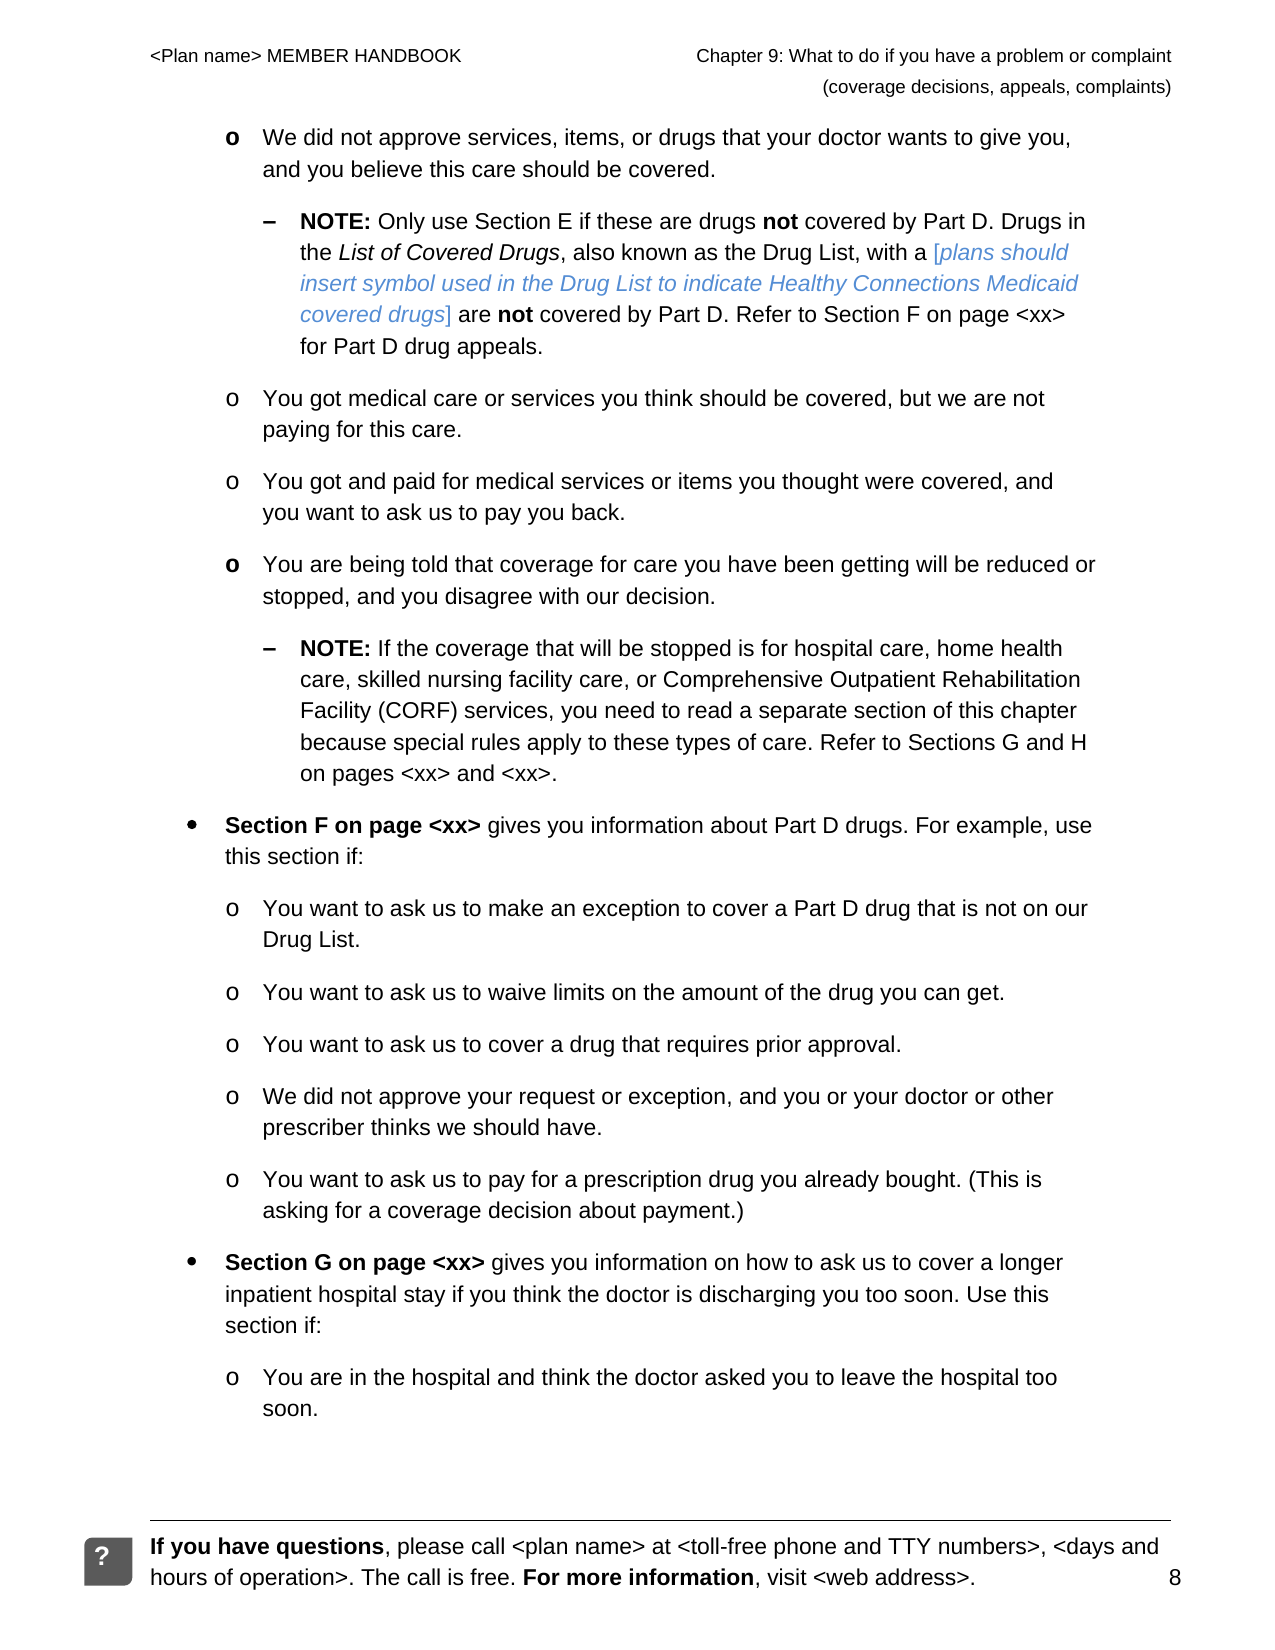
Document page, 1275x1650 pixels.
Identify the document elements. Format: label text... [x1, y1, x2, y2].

list Section F on page <xx> gives you information about Part D drugs. For example, use this section if: [187, 808, 1096, 871]
list You got medical care or services you think should be covered, but we are not paying for this care. [225, 381, 1096, 444]
list You want to ask us to cover a drug that requires prior approval. [225, 1027, 1096, 1058]
list Section G on page <xx> gives you information on how to ask us to cover a longer inpatient hospital stay if you think the doctor is discharging you too soon. Use this section if: [187, 1246, 1096, 1339]
list NOTE: Only use Section E if these are drugs not covered by Part D. Drugs in the List of Covered Drugs, also known as the Drug List, with a [plans should insert symbol used in the Drug List to indicate Healthy Connections Medicaid covered drugs] are not covered by Part D. Refer to Section F on page <xx> for Part D drug appeals. [262, 204, 1096, 360]
list You want to ask us to waive limits on the amount of the drug you can get. [225, 975, 1096, 1006]
list NOTE: If the coverage that will be stopped is for hospital care, home health care, skilled nursing facility care, or Comprehensive Outpatient Rehabilitation Facility (CORF) services, you need to read a separate section of this chapter because special rules apply to these types of care. Refer to Sections G and H on pages <xx> and <xx>. [262, 631, 1096, 787]
list You are being told that coverage for care you have been getting will be reduced or stopped, and you disagree with our decision. [225, 548, 1096, 610]
list You want to ask us to make an exception to cover a Part D drug that is not on our Drug List. [225, 892, 1096, 954]
list You want to ask us to pay for a prescription drug you already bought. (This is asking for a coverage decision about payment.) [225, 1162, 1096, 1225]
list We did not approve your request or exception, and you or your doctor or other prescriber thinks we should have. [225, 1079, 1096, 1142]
list You got and paid for medical services or items you thought were covered, and you want to ask us to pay you back. [225, 464, 1096, 527]
list You are in the hospital and think the doctor asked you to leave the hospital too soon. [225, 1360, 1096, 1423]
list We did not approve services, items, or drugs that your doctor wants to give you, and you believe this care should be covered. [225, 121, 1096, 183]
